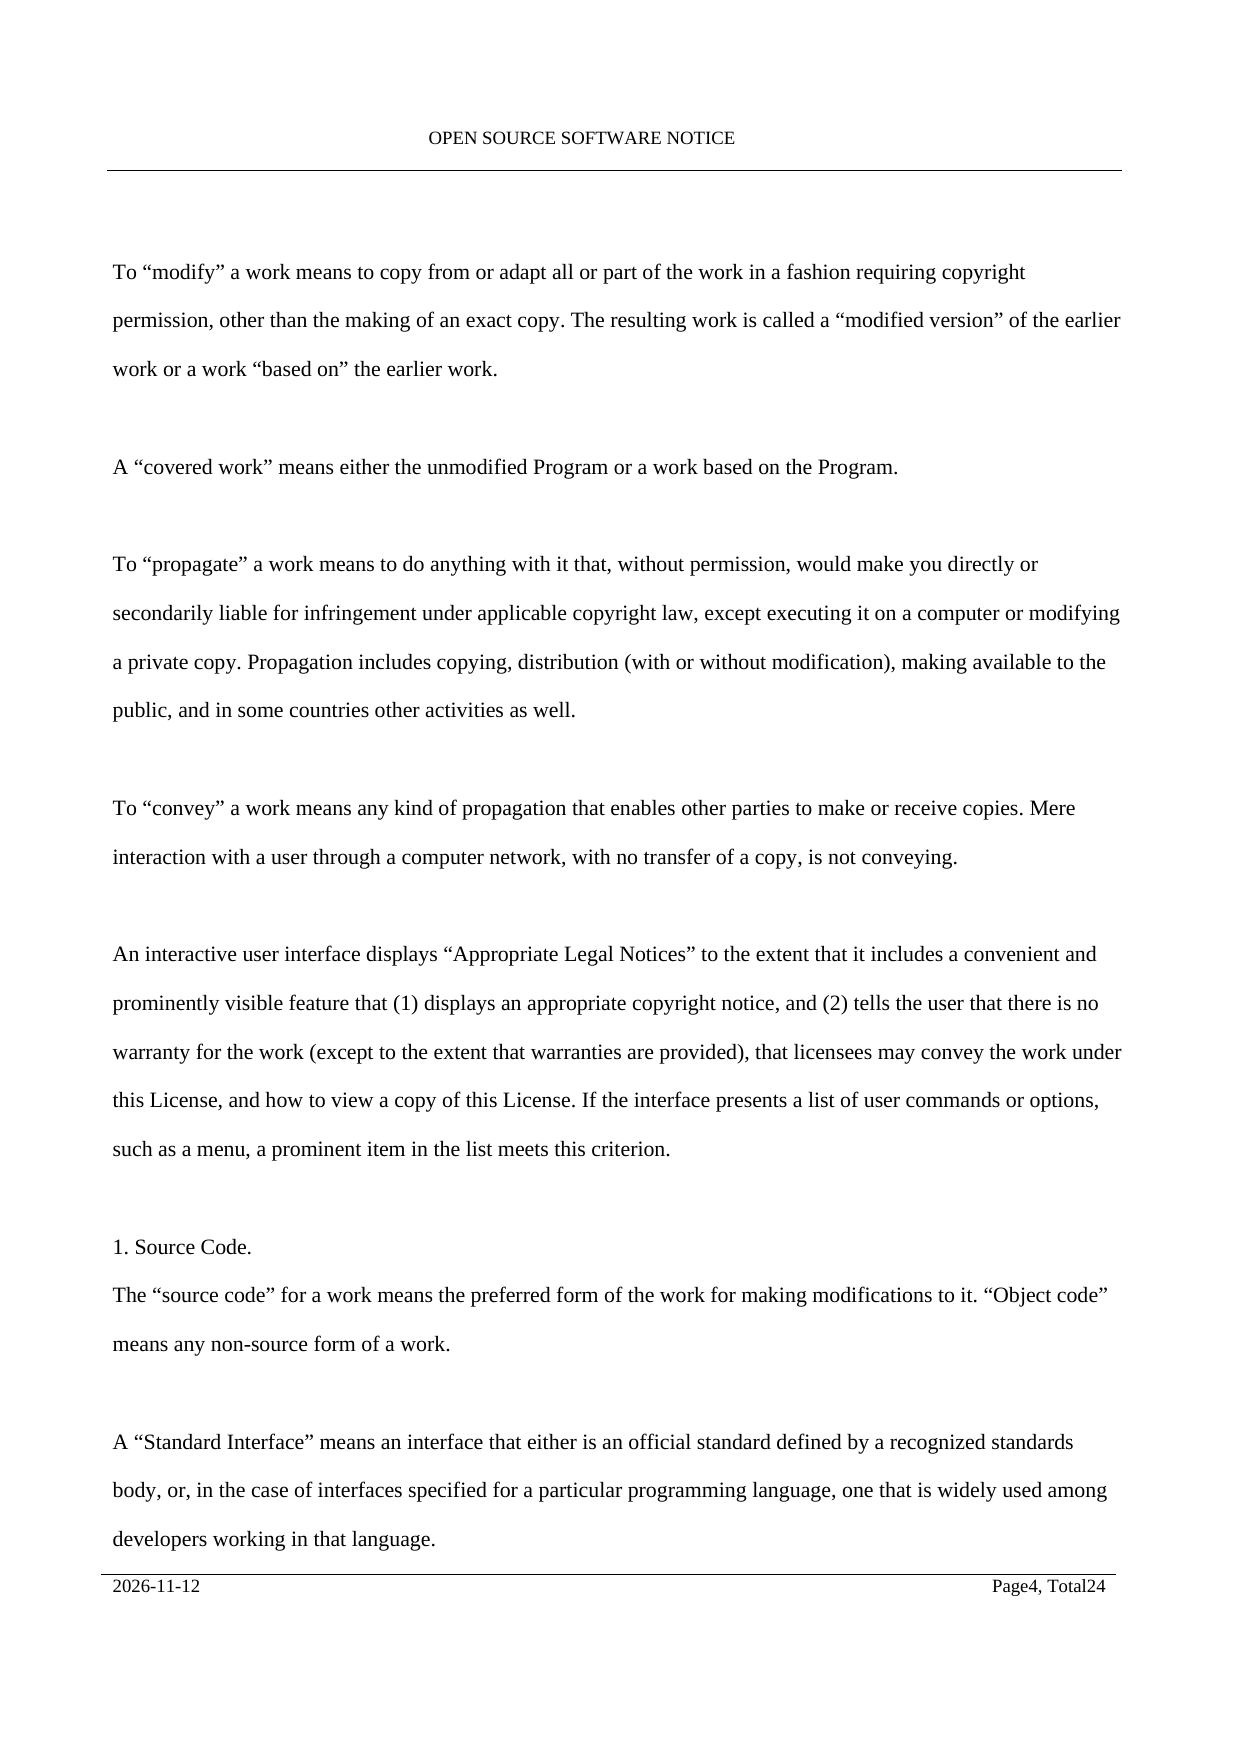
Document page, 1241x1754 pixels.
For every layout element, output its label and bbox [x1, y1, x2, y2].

text [112, 206, 1128, 1555]
